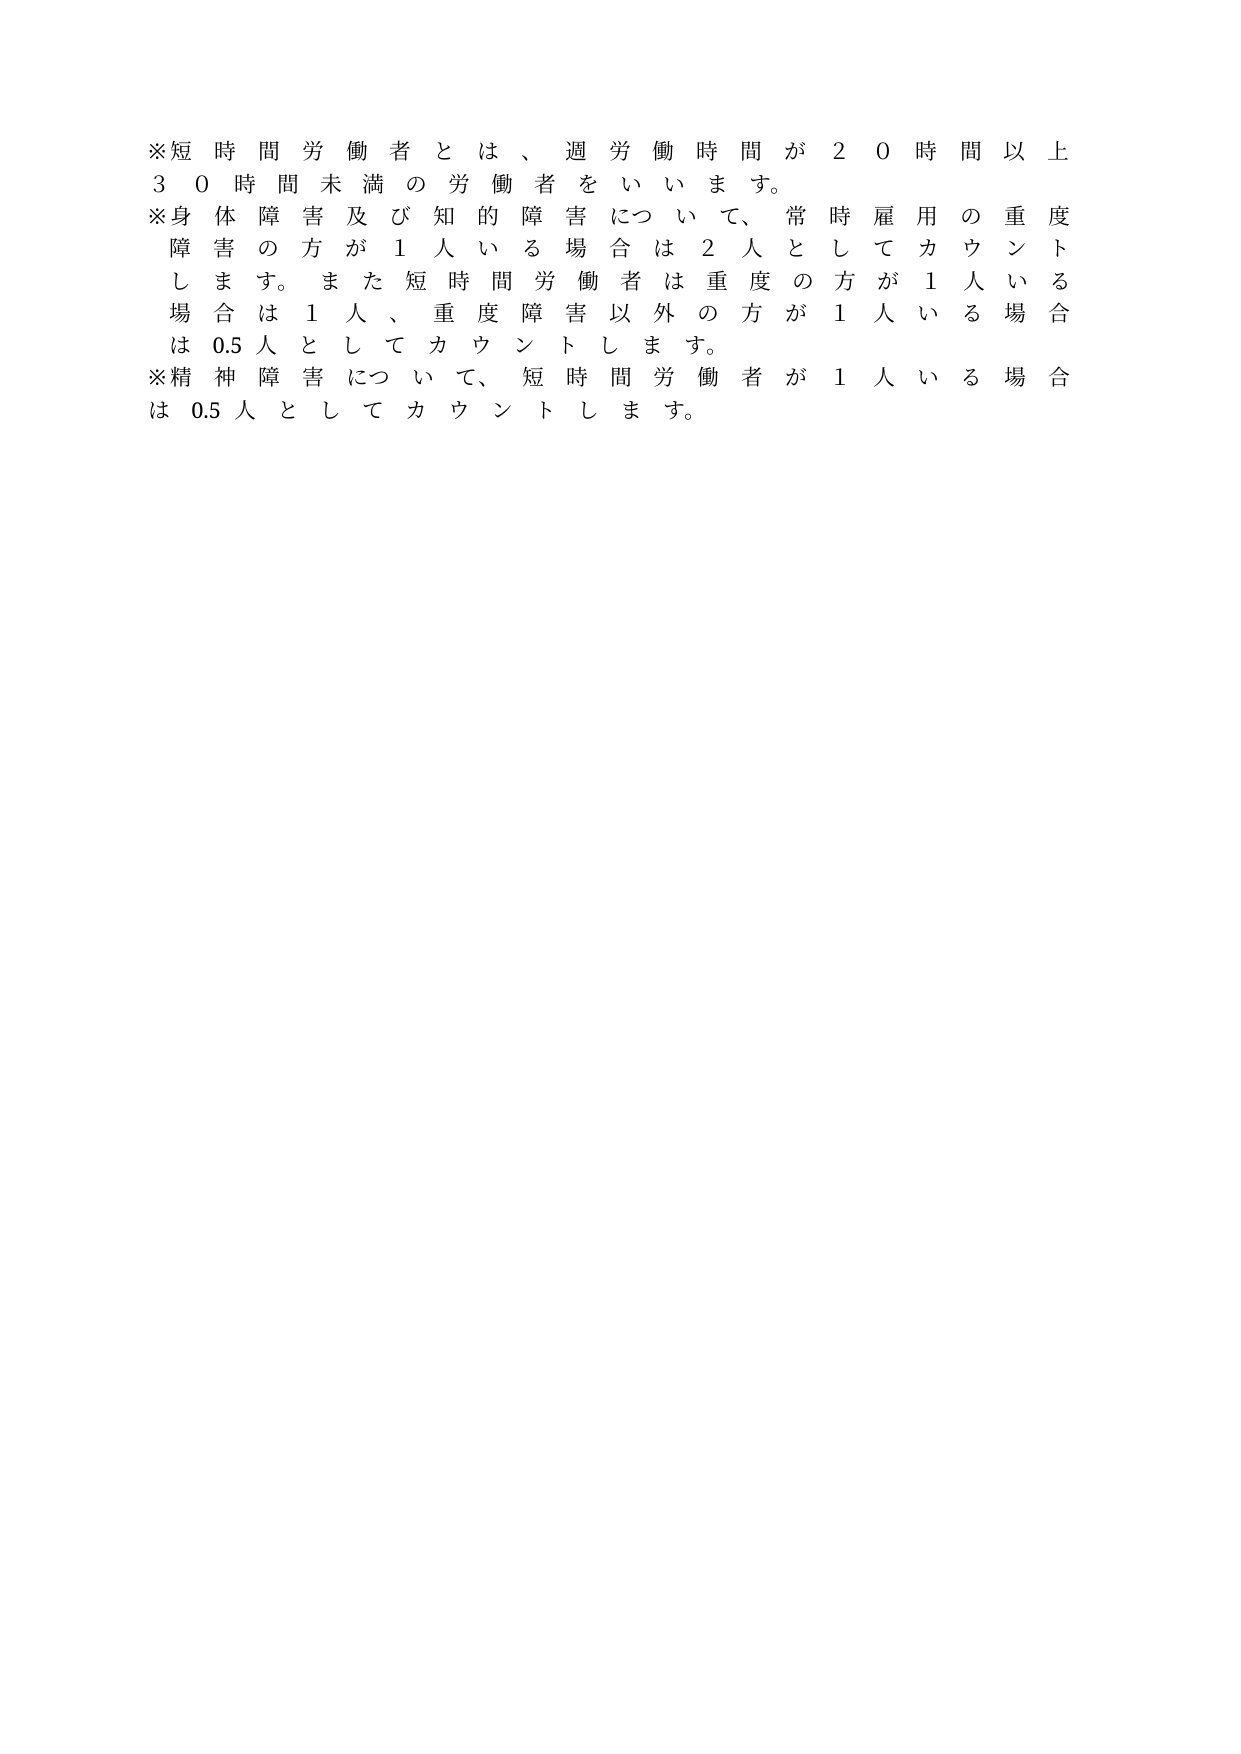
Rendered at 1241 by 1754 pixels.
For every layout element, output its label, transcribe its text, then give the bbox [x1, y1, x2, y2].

text ※精神障害について、短時間労働者が１人いる場合は0.5人としてカウントします。 [148, 360, 1092, 425]
text ※短時間労働者とは、週労働時間が２０時間以上３０時間未満の労働者をいいます。 [148, 134, 1092, 199]
text ※身体障害及び知的障害について、常時雇用の重度障害の方が１人いる場合は２人としてカウントします。また短時間労働者は重度の方が１人いる場合は１人、重度障害以外の方が１人いる場合は0.5人としてカウントします。 [148, 199, 1092, 360]
